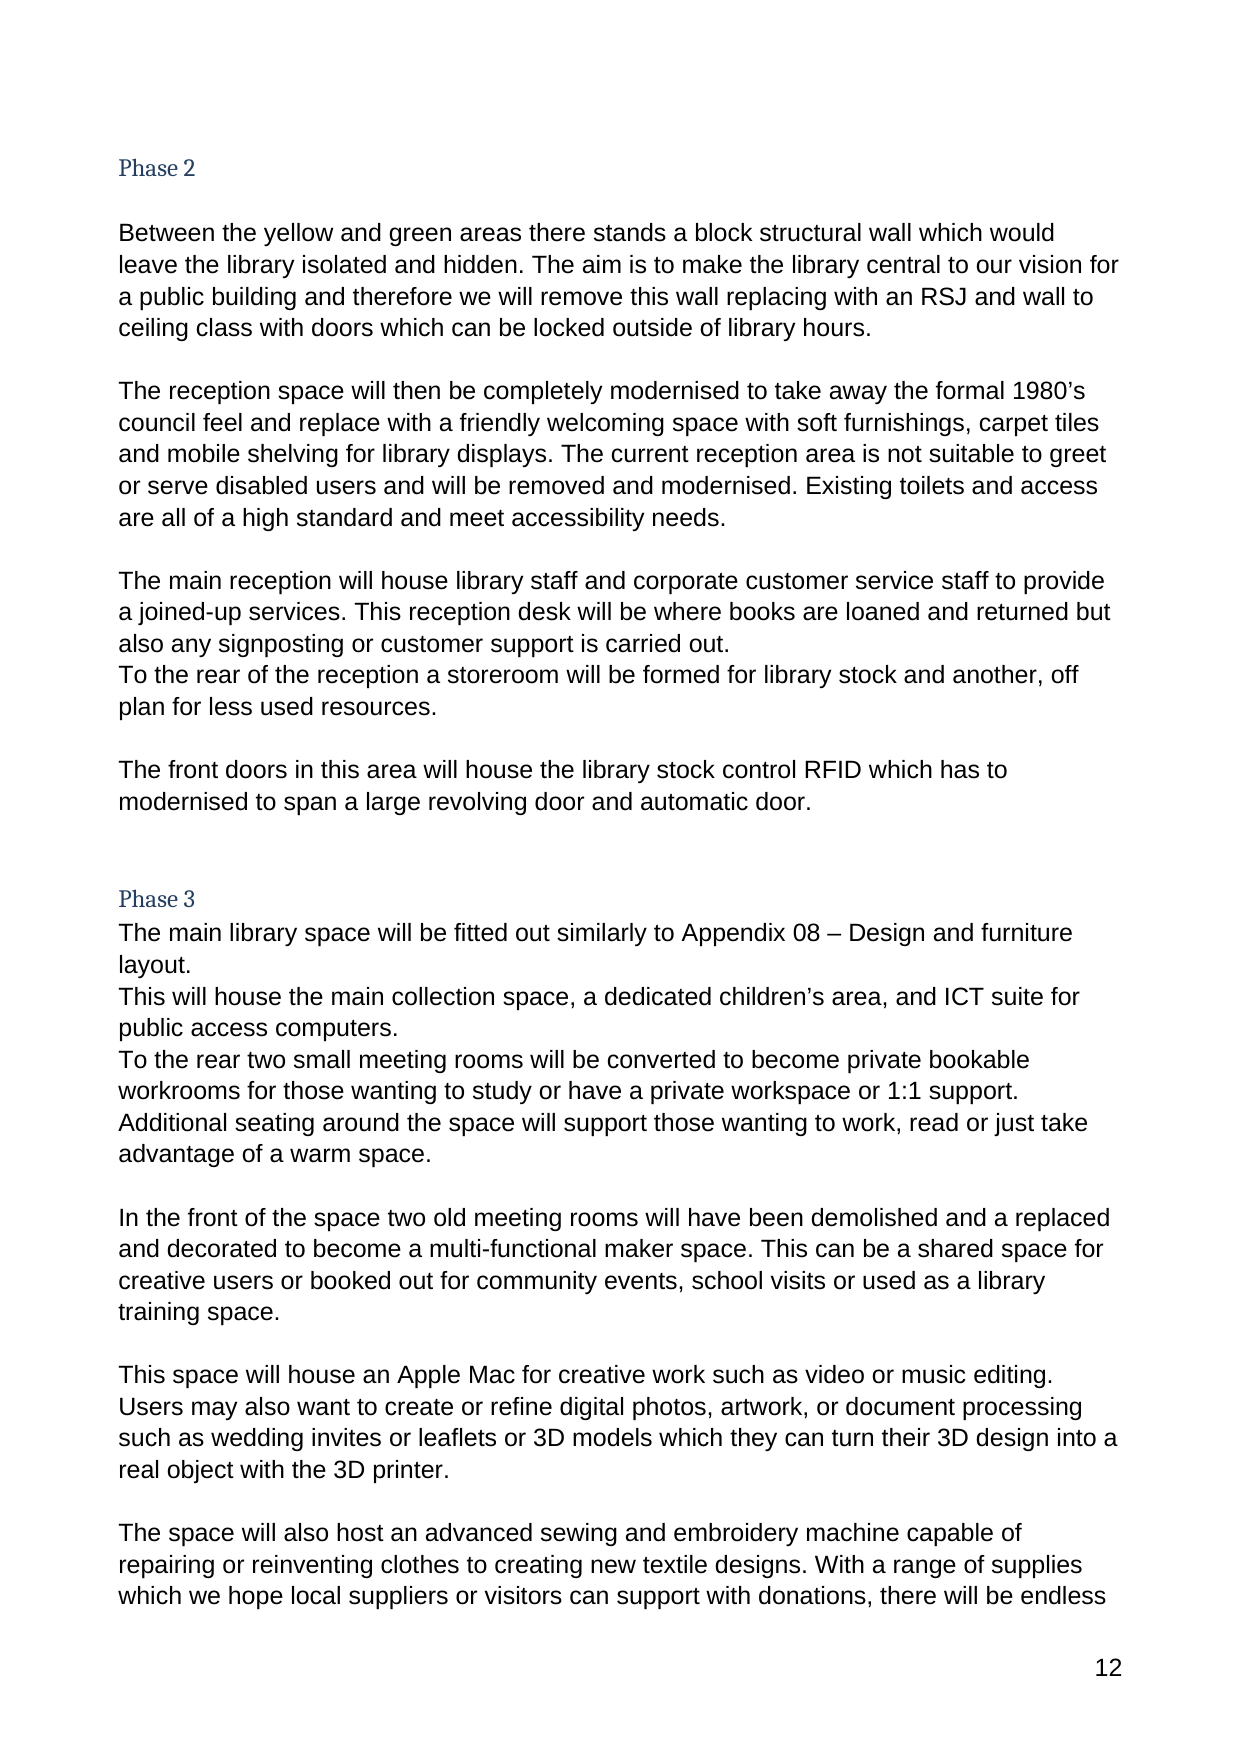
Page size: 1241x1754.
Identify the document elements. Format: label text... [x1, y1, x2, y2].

text The main library space will be fitted out similarly to Appendix 08 – Design and furniture layout. [118, 918, 1122, 979]
text In the front of the space two old meeting rooms will have been demolished and a replaced and decorated to become a multi-functional maker space. This can be a shared space for creative users or booked out for community events, school visits or used as a library training space. [118, 1202, 1122, 1326]
subtitle Phase 3 [118, 885, 1122, 914]
text This space will house an Apple Mac for creative work such as video or music editing. Users may also want to create or refine digital photos, artwork, or document processing such as wedding invites or leaflets or 3D models which they can turn their 3D design into a real object with the 3D printer. [118, 1360, 1122, 1484]
text This will house the main collection space, a dedicated children’s area, and ICT suite for public access computers. [118, 982, 1122, 1042]
text Between the yellow and green areas there stands a block structural wall which would leave the library isolated and hidden. The aim is to make the library central to our vision for a public building and therefore we will remove this wall replacing with an RSJ and wall to ceiling class with doors which can be locked outside of library hours. [118, 218, 1122, 342]
text The main reception will house library staff and corporate customer service staff to provide a joined-up services. This reception desk will be where books are loaned and returned but also any signposting or customer support is carried out. [118, 566, 1122, 657]
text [118, 1518, 1122, 1610]
text The front doors in this area will house the library stock control RFID which has to modernised to span a large revolving door and automatic door. [118, 755, 1122, 815]
text To the rear two small meeting rooms will be converted to become private bookable workrooms for those wanting to study or have a private workspace or 1:1 support. Additional seating around the space will support those wanting to work, read or just take advantage of a warm space. [118, 1045, 1122, 1168]
subtitle Phase 2 [118, 154, 1122, 183]
text To the rear of the reception a storeroom will be formed for library stock and another, off plan for less used resources. [118, 660, 1122, 721]
text The reception space will then be completely modernised to take away the formal 1980’s council feel and replace with a friendly welcoming space with soft furnishings, carpet tiles and mobile shelving for library displays. The current reception area is not suitable to greet or serve disabled users and will be removed and modernised. Existing toilets and access are all of a high standard and meet accessibility needs. [118, 376, 1122, 531]
